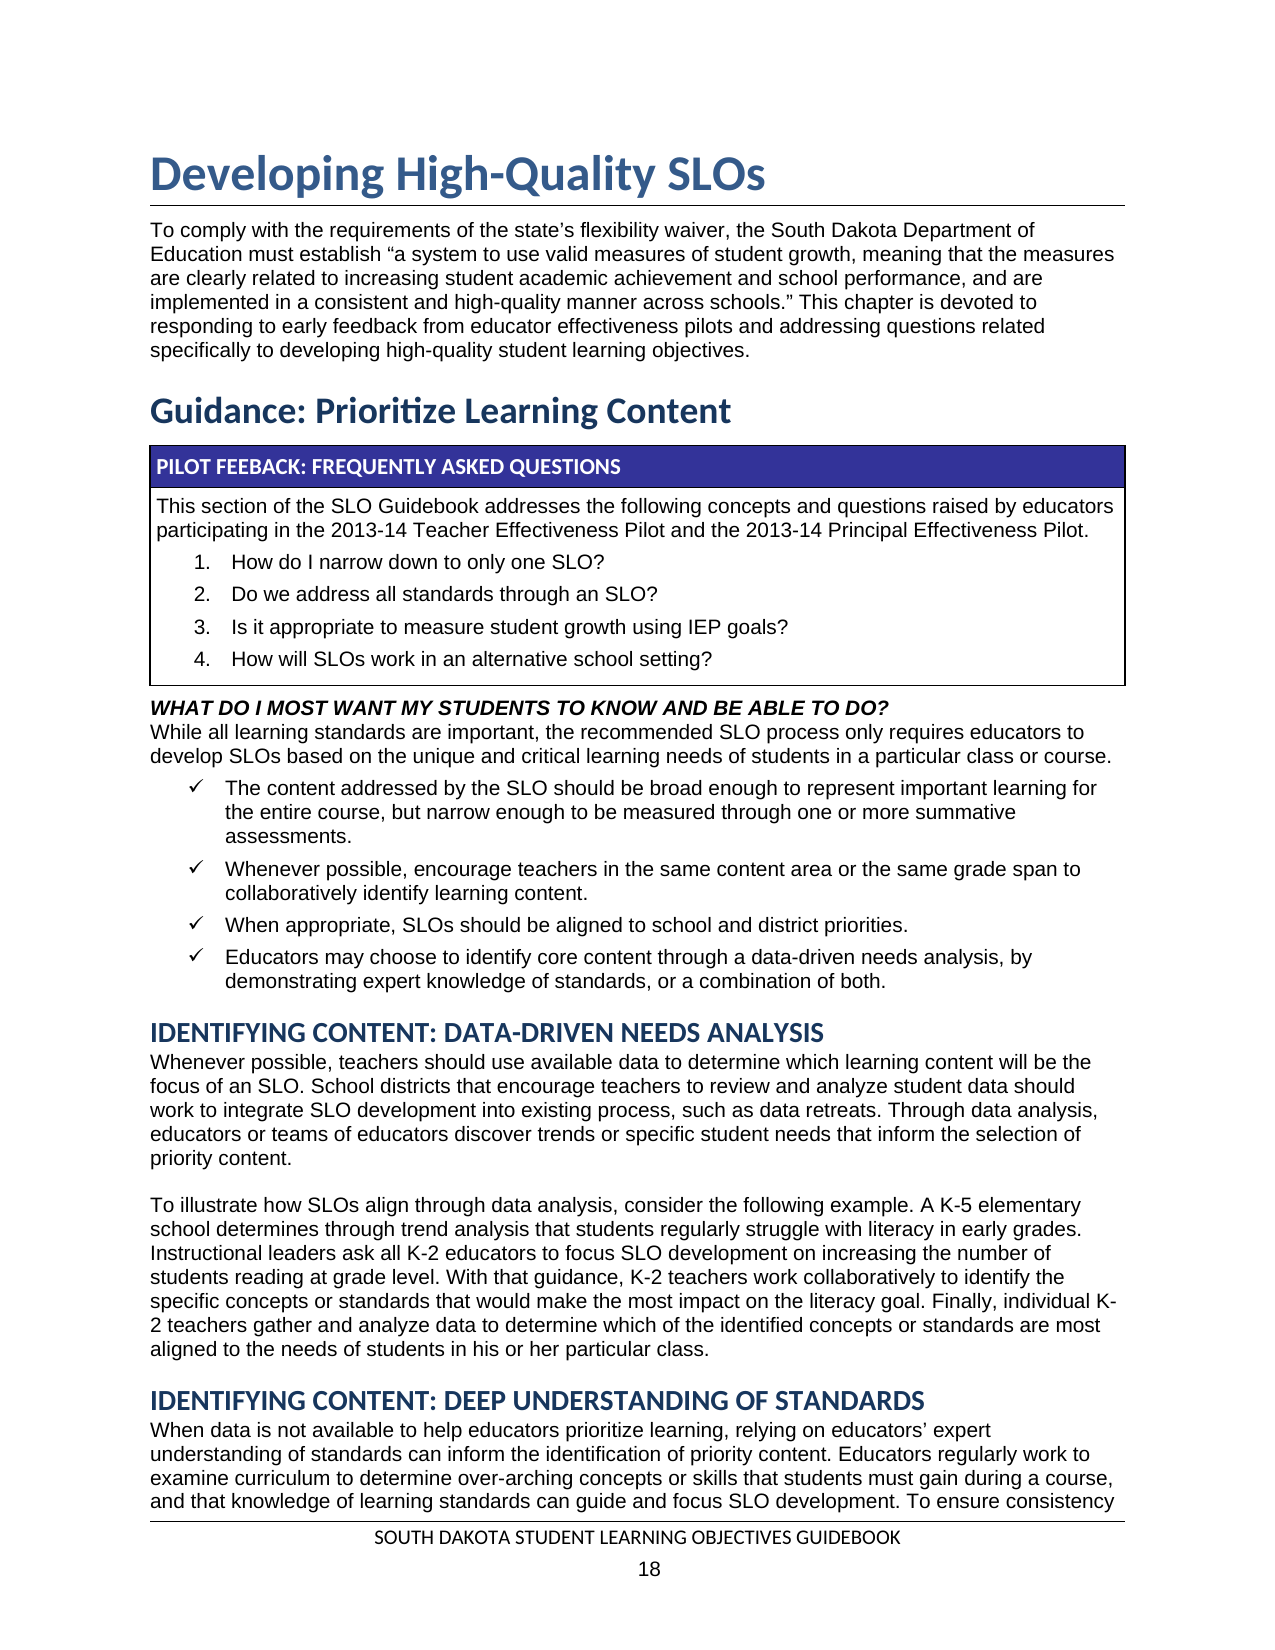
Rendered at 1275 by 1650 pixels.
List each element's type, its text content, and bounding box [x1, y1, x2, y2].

text To comply with the requirements of the state’s flexibility waiver, the South Dakota Department of Education must establish “a system to use valid measures of student growth, meaning that the measures are clearly related to increasing student academic achievement and school performance, and are implemented in a consistent and high-quality manner across schools.” This chapter is devoted to responding to early feedback from educator effectiveness pilots and addressing questions related specifically to developing high-quality student learning objectives. [150, 218, 1125, 362]
text WHAT DO I MOST WANT MY STUDENTS TO KNOW AND BE ABLE TO DO? [150, 696, 1125, 720]
list The content addressed by the SLO should be broad enough to represent important learning for the entire course, but narrow enough to be measured through one or more summative assessments. [187, 776, 1125, 848]
list When appropriate, SLOs should be aligned to school and district priorities. [187, 913, 1125, 937]
subtitle Guidance: Prioritize Learning Content [150, 387, 1125, 433]
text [150, 1417, 1125, 1513]
list Whenever possible, encourage teachers in the same content area or the same grade span to collaboratively identify learning content. [187, 856, 1125, 904]
text To illustrate how SLOs align through data analysis, consider the following example. A K-5 elementary school determines through trend analysis that students regularly struggle with literacy in early grades. Instructional leaders ask all K-2 educators to focus SLO development on increasing the number of students reading at grade level. With that guidance, K-2 teachers work collaboratively to identify the specific concepts or standards that would make the most impact on the literacy goal. Finally, individual K-2 teachers gather and analyze data to determine which of the identified concepts or standards are most aligned to the needs of students in his or her particular class. [150, 1193, 1125, 1361]
subtitle IDENTIFYING CONTENT: DEEP UNDERSTANDING OF STANDARDS [150, 1382, 1125, 1417]
text Whenever possible, teachers should use available data to determine which learning content will be the focus of an SLO. School districts that encourage teachers to review and analyze student data should work to integrate SLO development into existing process, such as data retreats. Through data analysis, educators or teams of educators discover trends or specific student needs that inform the selection of priority content. [150, 1049, 1125, 1169]
subtitle Developing High-Quality SLOs [150, 142, 1125, 205]
table_cell This section of the SLO Guidebook addresses the following concepts and questions raised by educators participating in the 2013-14 Teacher Effectiveness Pilot and the 2013-14 Principal Effectiveness Pilot. How do I narrow down to only one SLO? Do we address all standards through an SLO? Is it appropriate to measure student growth using IEP goals? How will SLOs work in an alternative school setting? [151, 488, 1124, 685]
text While all learning standards are important, the recommended SLO process only requires educators to develop SLOs based on the unique and critical learning needs of students in a particular class or course. [150, 720, 1125, 768]
subtitle IDENTIFYING CONTENT: DATA-DRIVEN NEEDS ANALYSIS [150, 1014, 1125, 1049]
list Educators may choose to identify core content through a data-driven needs analysis, by demonstrating expert knowledge of standards, or a combination of both. [187, 945, 1125, 993]
table_header PILOT FEEBACK: FREQUENTLY ASKED QUESTIONS [151, 446, 1124, 487]
